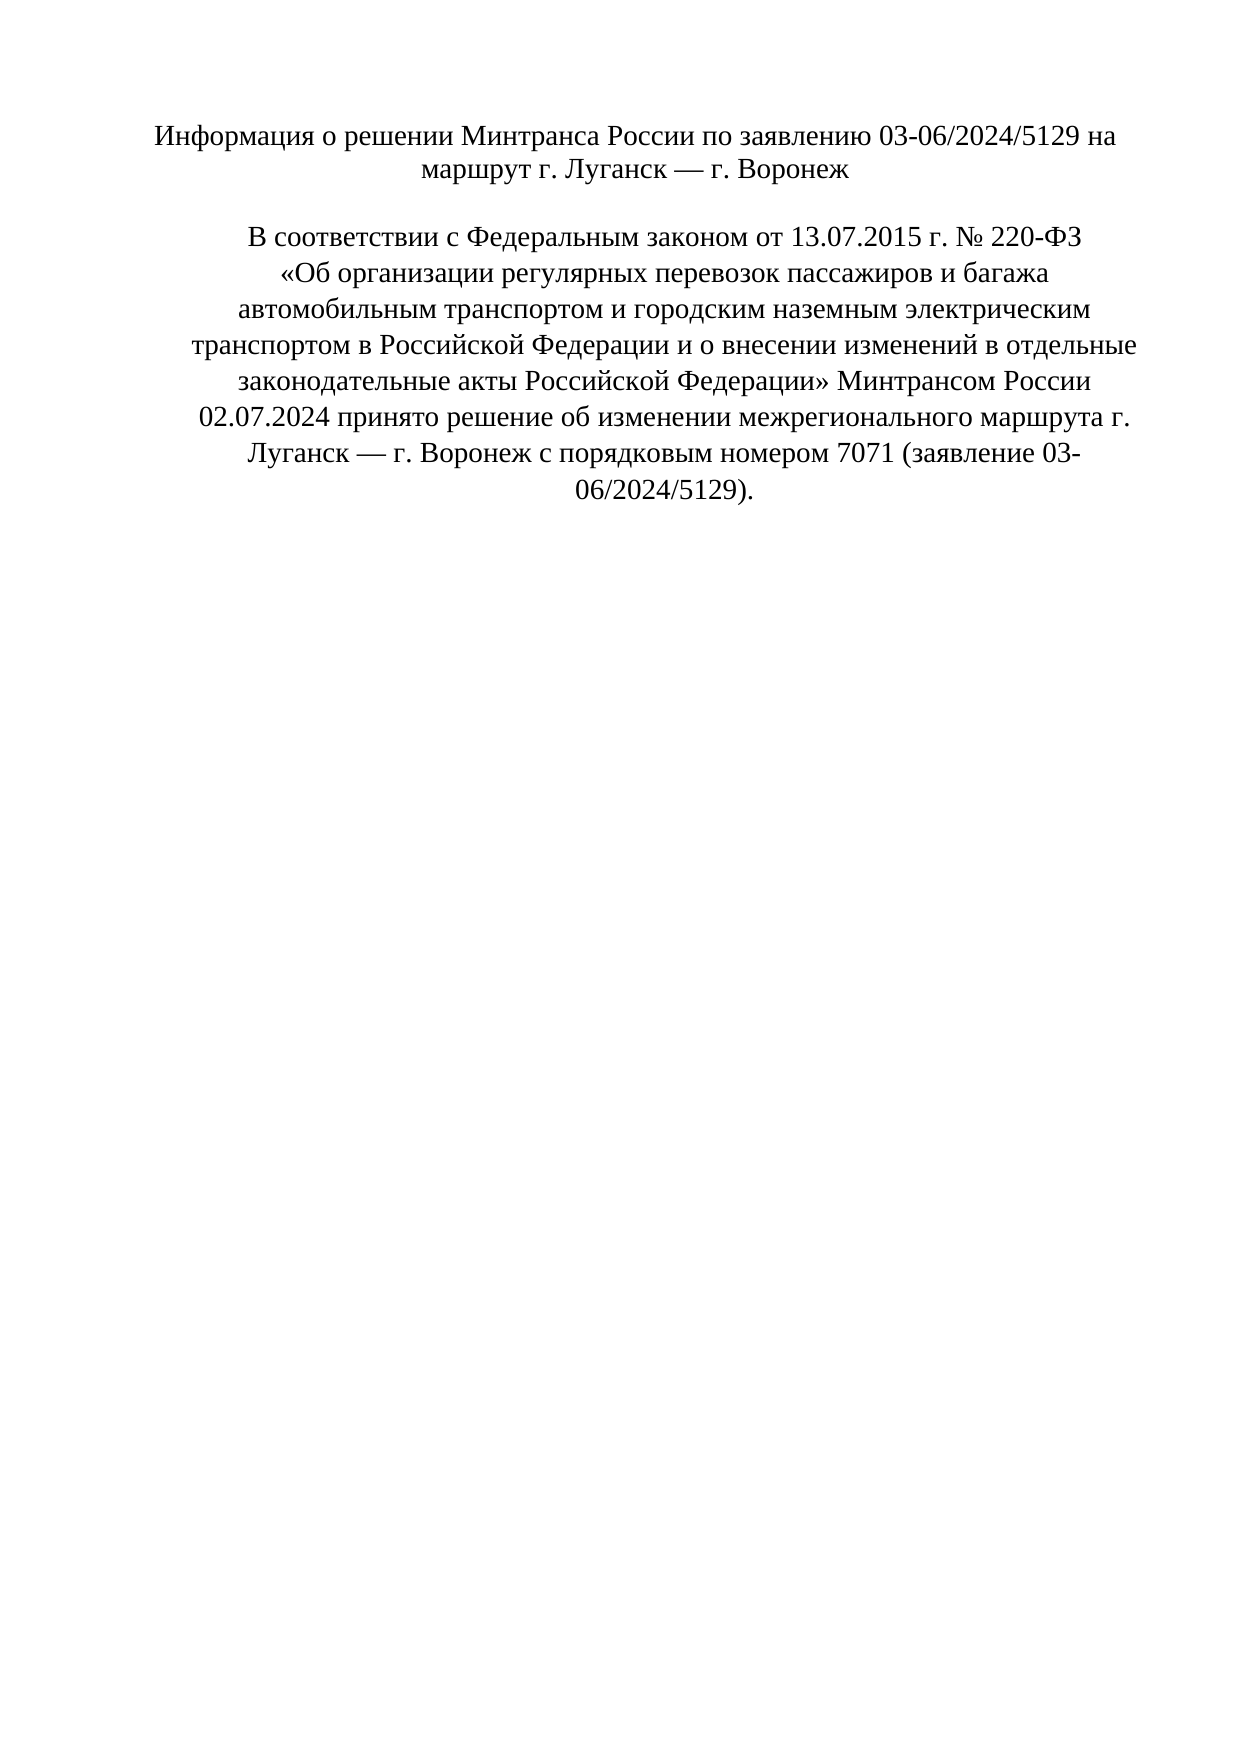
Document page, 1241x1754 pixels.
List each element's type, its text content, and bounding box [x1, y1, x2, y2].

text Информация о решении Минтранса России по заявлению 03-06/2024/5129 на маршрут г. Луганск — г. Воронеж [118, 118, 1152, 185]
text В соответствии с Федеральным законом от 13.07.2015 г. № 220-ФЗ «Об организации регулярных перевозок пассажиров и багажа автомобильным транспортом и городским наземным электрическим транспортом в Российской Федерации и о внесении изменений в отдельные законодательные акты Российской Федерации» Минтрансом России 02.07.2024 принято решение об изменении межрегионального маршрута г. Луганск — г. Воронеж с порядковым номером 7071 (заявление 03-06/2024/5129). [177, 219, 1152, 505]
